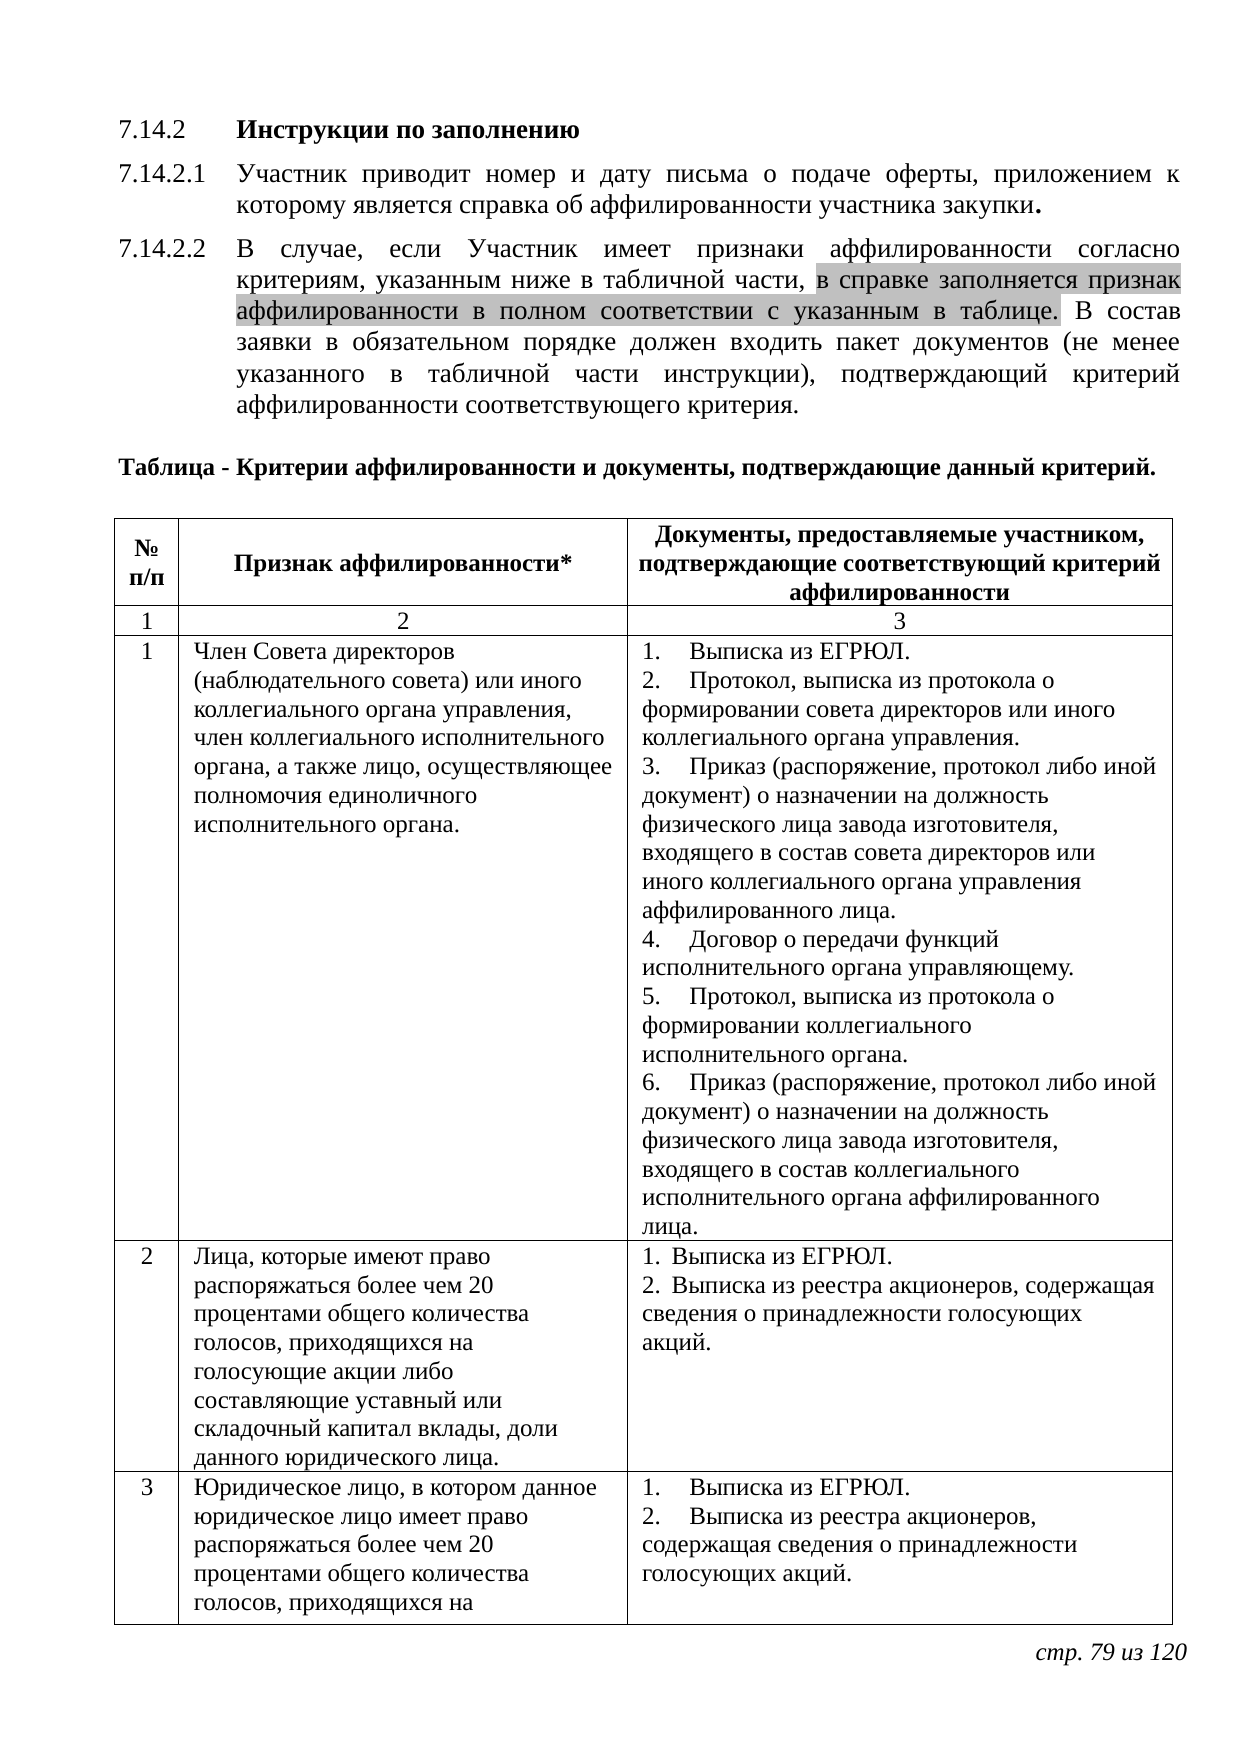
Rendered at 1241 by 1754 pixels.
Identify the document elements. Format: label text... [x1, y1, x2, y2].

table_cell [179, 1472, 627, 1623]
table_cell 3 [628, 606, 1172, 635]
table_header Признак аффилированности* [179, 519, 627, 605]
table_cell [628, 1472, 1172, 1623]
table_cell 2 [179, 606, 627, 635]
table_cell 1 [115, 636, 178, 1240]
table_cell Член Совета директоров (наблюдательного совета) или иного коллегиального органа управления, член коллегиального исполнительного органа, а также лицо, осуществляющее полномочия единоличного исполнительного органа. [179, 636, 627, 1240]
table_cell Выписка из ЕГРЮЛ. Выписка из реестра акционеров, содержащая сведения о принадлежности голосующих акций. [628, 1241, 1172, 1471]
table_cell Выписка из ЕГРЮЛ. Протокол, выписка из протокола о формировании совета директоров или иного коллегиального органа управления. Приказ (распоряжение, протокол либо иной документ) о назначении на должность физического лица завода изготовителя, входящего в состав совета директоров или иного коллегиального органа управления аффилированного лица. Договор о передачи функций исполнительного органа управляющему. Протокол, выписка из протокола о формировании коллегиального исполнительного органа. Приказ (распоряжение, протокол либо иной документ) о назначении на должность физического лица завода изготовителя, входящего в состав коллегиального исполнительного органа аффилированного лица. [628, 636, 1172, 1240]
list Инструкции по заполнению [118, 114, 1181, 145]
table_cell 1 [115, 606, 178, 635]
table_cell Лица, которые имеют право распоряжаться более чем 20 процентами общего количества голосов, приходящихся на голосующие акции либо составляющие уставный или складочный капитал вклады, доли данного юридического лица. [179, 1241, 627, 1471]
table_header Документы, предоставляемые участником, подтверждающие соответствующий критерий аффилированности [628, 519, 1172, 605]
text Таблица - Критерии аффилированности и документы, подтверждающие данный критерий. [118, 452, 1181, 481]
list В случае, если Участник имеет признаки аффилированности согласно критериям, указанным ниже в табличной части, в справке заполняется признак аффилированности в полном соответствии с указанным в таблице. В состав заявки в обязательном порядке должен входить пакет документов (не менее указанного в табличной части инструкции), подтверждающий критерий аффилированности соответствующего критерия. [118, 232, 1181, 419]
list Участник приводит номер и дату письма о подаче оферты, приложением к которому является справка об аффилированности участника закупки. [118, 157, 1181, 219]
table_header № п/п [115, 519, 178, 605]
table_cell 2 [115, 1241, 178, 1471]
table_cell 3 [115, 1472, 178, 1623]
